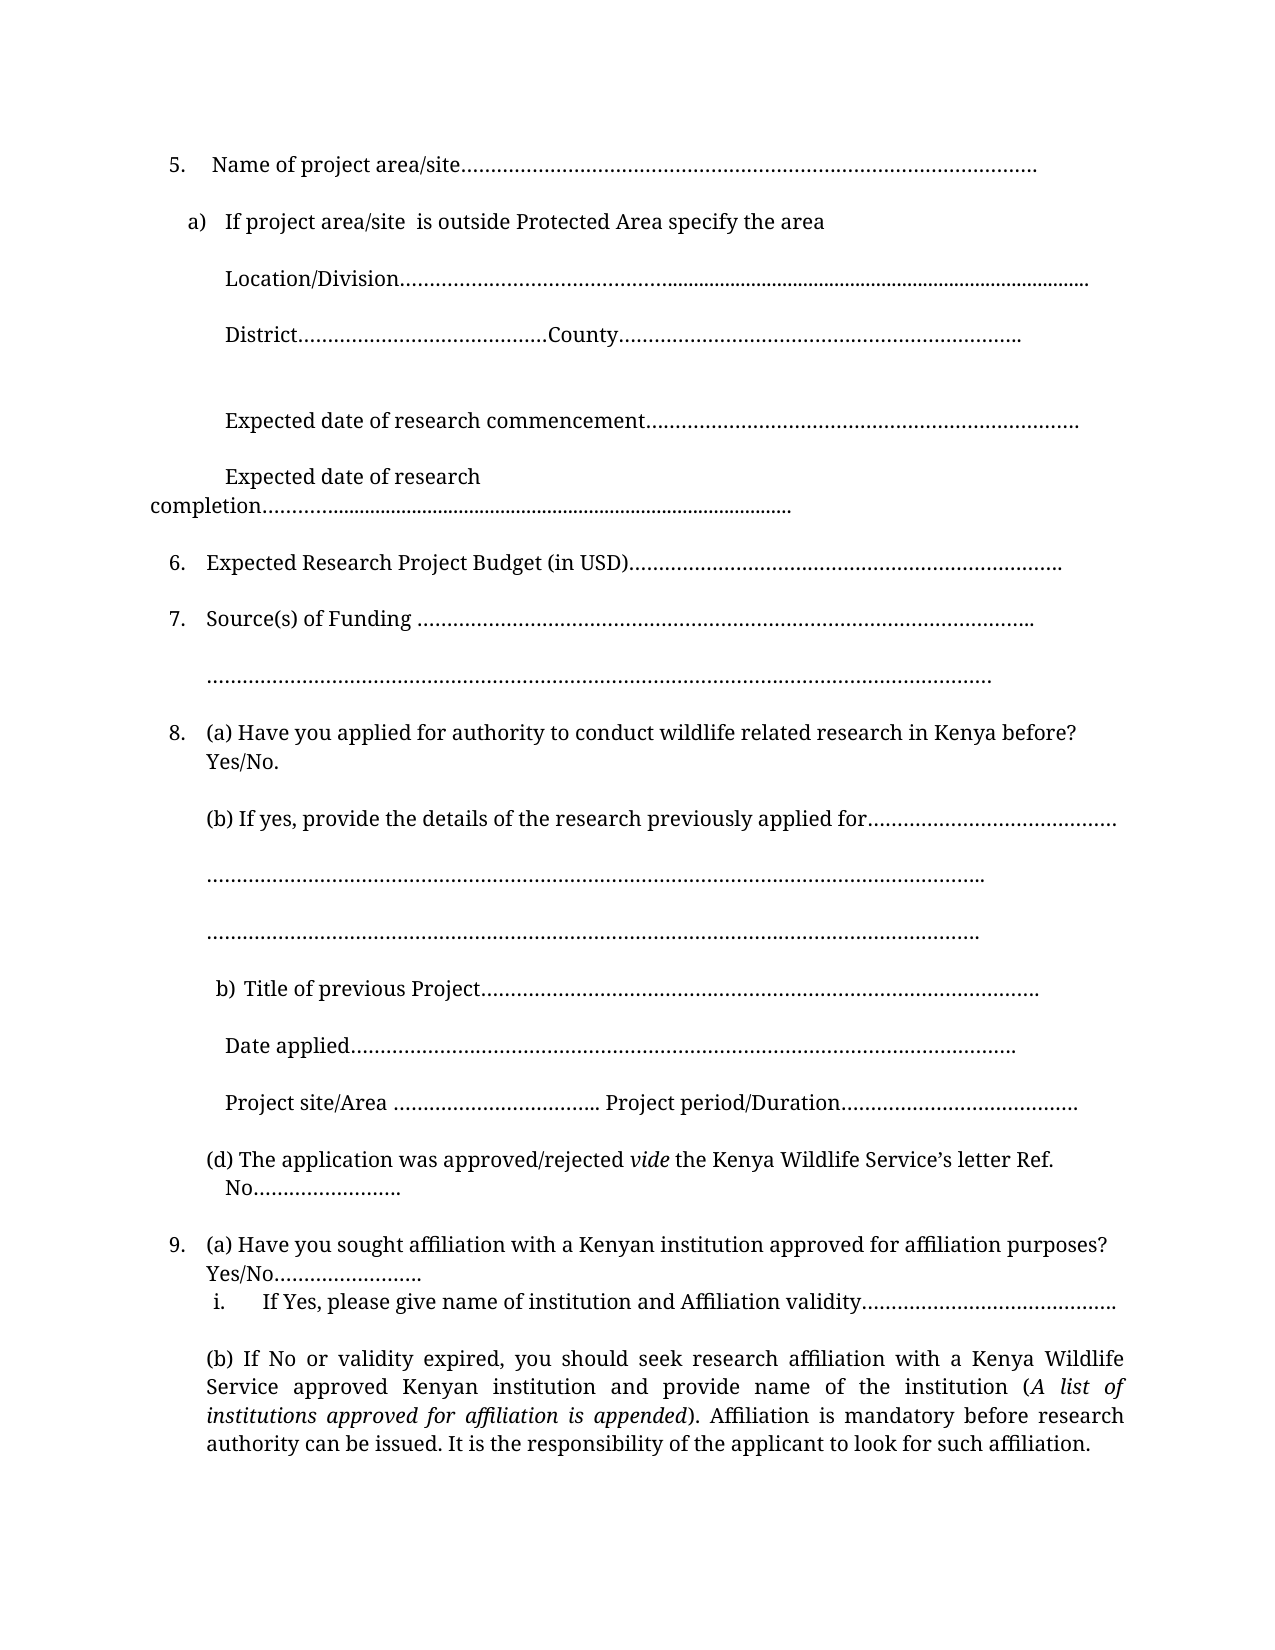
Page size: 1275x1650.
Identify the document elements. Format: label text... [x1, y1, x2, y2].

list If project area/site is outside Protected Area specify the area [187, 207, 1125, 235]
text ………………………………………………………………………………………………………………….. [150, 861, 1125, 889]
list Title of previous Project…………………………………………………………………………………. [216, 974, 1125, 1003]
text …………………………………………………………………………………………………………………… [206, 661, 1125, 690]
text Expected date of research commencement………………………………………………………………. [150, 406, 1125, 434]
text Project site/Area …………………………….. Project period/Duration…………………………………. [150, 1088, 1125, 1116]
text Date applied…………………………………………………………………………………………………. [150, 1031, 1125, 1059]
list Source(s) of Funding ………………………………………………………………………………………….. [169, 604, 1125, 633]
list Expected Research Project Budget (in USD)………………………………………………………………. [169, 548, 1125, 576]
text …………………………………………………………………………………………………………………. [150, 917, 1125, 946]
text (b) If yes, provide the details of the research previously applied for…………………………………… [150, 804, 1125, 832]
list If Yes, please give name of institution and Affiliation validity……………………………………. [225, 1287, 1125, 1316]
text Location/Division………………………………………................................................................................. [150, 264, 1125, 292]
text Expected date of research completion…………........................................................................................ [150, 462, 1125, 519]
list Name of project area/site……………………………………………………………………………………. [169, 150, 1125, 178]
list (a) Have you applied for authority to conduct wildlife related research in Kenya before? Yes/No. [169, 718, 1125, 775]
list (a) Have you sought affiliation with a Kenyan institution approved for affiliation purposes? Yes/No……………………. [169, 1230, 1125, 1287]
text District……………………………………County………………………………………………………….. [150, 321, 1125, 349]
text (b) If No or validity expired, you should seek research affiliation with a Kenya Wildlife Service approved Kenyan institution and provide name of the institution (A list of institutions approved for affiliation is appended). Affiliation is mandatory before research authority can be issued. It is the responsibility of the applicant to look for such affiliation. [206, 1344, 1125, 1458]
text (d) The application was approved/rejected vide the Kenya Wildlife Service’s letter Ref. No……………………. [206, 1145, 1125, 1202]
